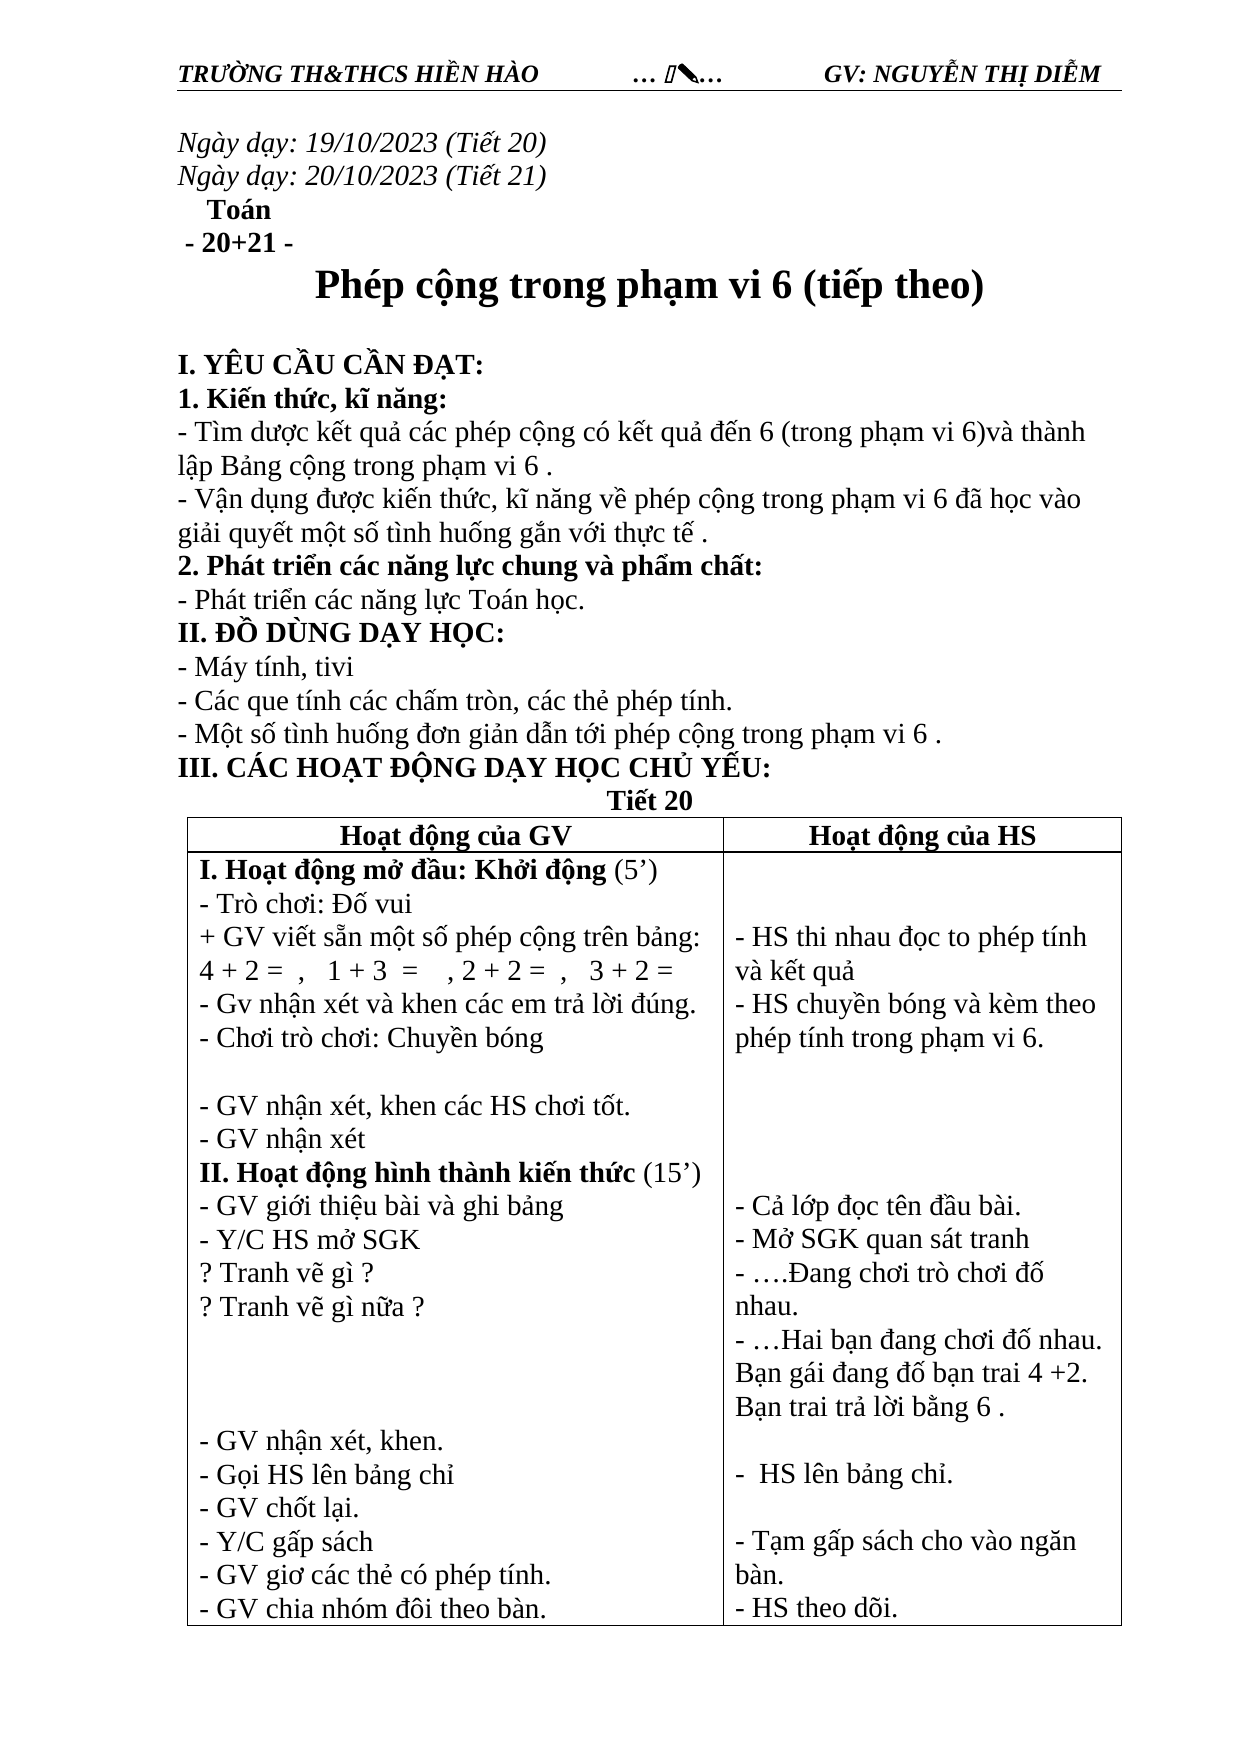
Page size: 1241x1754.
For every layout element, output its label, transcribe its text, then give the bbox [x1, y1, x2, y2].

text Tiết 20 [177, 783, 1122, 817]
text - 20+21 - [177, 226, 1122, 259]
text - Tìm dược kết quả các phép cộng có kết quả đến 6 (trong phạm vi 6)và thành lập Bảng cộng trong phạm vi 6 . [177, 414, 1122, 481]
text - Vận dụng được kiến thức, kĩ năng về phép cộng trong phạm vi 6 đã học vào giải quyết một số tình huống gắn với thực tế . [177, 481, 1122, 548]
text 2. Phát triển các năng lực chung và phẩm chất: [177, 548, 1122, 582]
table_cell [724, 853, 1121, 1624]
text II. ĐỒ DÙNG DẠY HỌC: [177, 616, 1122, 649]
table_header Hoạt động của GV [188, 818, 723, 851]
text 1. Kiến thức, kĩ năng: [177, 381, 1122, 414]
text Ngày dạy: 20/10/2023 (Tiết 21) [177, 158, 1122, 192]
text I. YÊU CẦU CẦN ĐẠT: [177, 347, 1122, 381]
text Toán [177, 192, 1122, 226]
text - Phát triển các năng lực Toán học. [177, 582, 1122, 616]
text Phép cộng trong phạm vi 6 (tiếp theo) [177, 259, 1122, 307]
text - Một số tình huống đơn giản dẫn tới phép cộng trong phạm vi 6 . [177, 716, 1122, 750]
text III. CÁC HOẠT ĐỘNG DẠY HỌC CHỦ YẾU: [177, 750, 1122, 783]
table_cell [188, 853, 723, 1624]
text - Các que tính các chấm tròn, các thẻ phép tính. [177, 683, 1122, 716]
table_header Hoạt động của HS [724, 818, 1121, 851]
text Ngày dạy: 19/10/2023 (Tiết 20) [177, 125, 1122, 158]
text - Máy tính, tivi [177, 649, 1122, 683]
